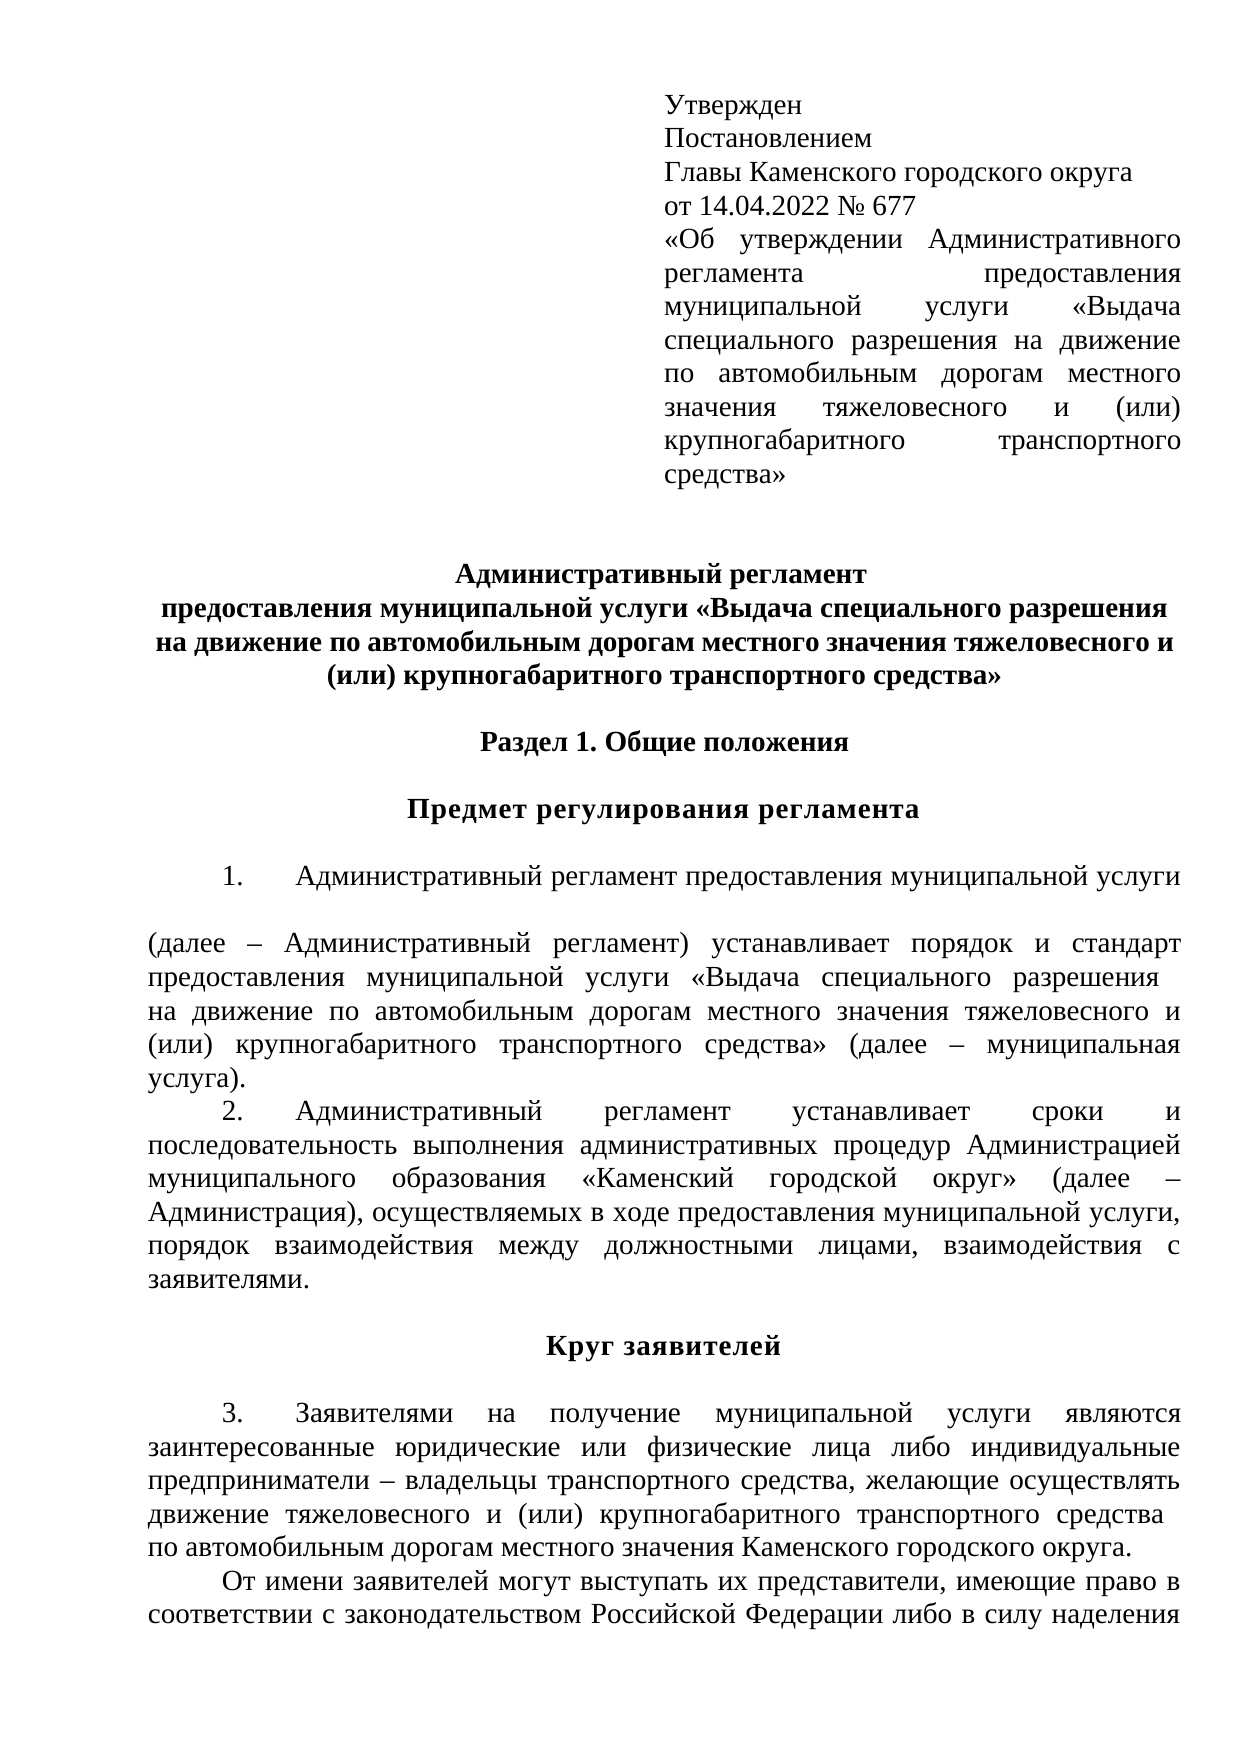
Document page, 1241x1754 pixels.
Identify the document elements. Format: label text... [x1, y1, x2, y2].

text Предмет регулирования регламента [148, 791, 1179, 825]
text Главы Каменского городского округа [664, 154, 1181, 188]
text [148, 1563, 1181, 1630]
text «Об утверждении Административного регламента предоставления муниципальной услуги «Выдача специального разрешения на движение по автомобильным дорогам местного значения тяжеловесного и (или) крупногабаритного транспортного средства» [664, 221, 1181, 489]
list Административный регламент устанавливает сроки и последовательность выполнения административных процедур Администрацией муниципального образования «Каменский городской округ» (далее – Администрация), осуществляемых в ходе предоставления муниципальной услуги, порядок взаимодействия между должностными лицами, взаимодействия с заявителями. [148, 1093, 1181, 1294]
text Раздел 1. Общие положения [148, 724, 1181, 758]
text Постановлением [664, 121, 1181, 154]
text Утвержден [664, 87, 1181, 121]
list Административный регламент предоставления муниципальной услуги (далее – Административный регламент) устанавливает порядок и стандарт предоставления муниципальной услуги «Выдача специального разрешения на движение по автомобильным дорогам местного значения тяжеловесного и (или) крупногабаритного транспортного средства» (далее – муниципальная услуга). [148, 858, 1181, 1093]
text Административный регламент предоставления муниципальной услуги «Выдача специального разрешения на движение по автомобильным дорогам местного значения тяжеловесного и (или) крупногабаритного транспортного средства» [148, 557, 1181, 691]
text Круг заявителей [148, 1328, 1179, 1362]
text от 14.04.2022 № 677 [664, 188, 1181, 221]
list Заявителями на получение муниципальной услуги являются заинтересованные юридические или физические лица либо индивидуальные предприниматели – владельцы транспортного средства, желающие осуществлять движение тяжеловесного и (или) крупногабаритного транспортного средства по автомобильным дорогам местного значения Каменского городского округа. [148, 1395, 1181, 1563]
